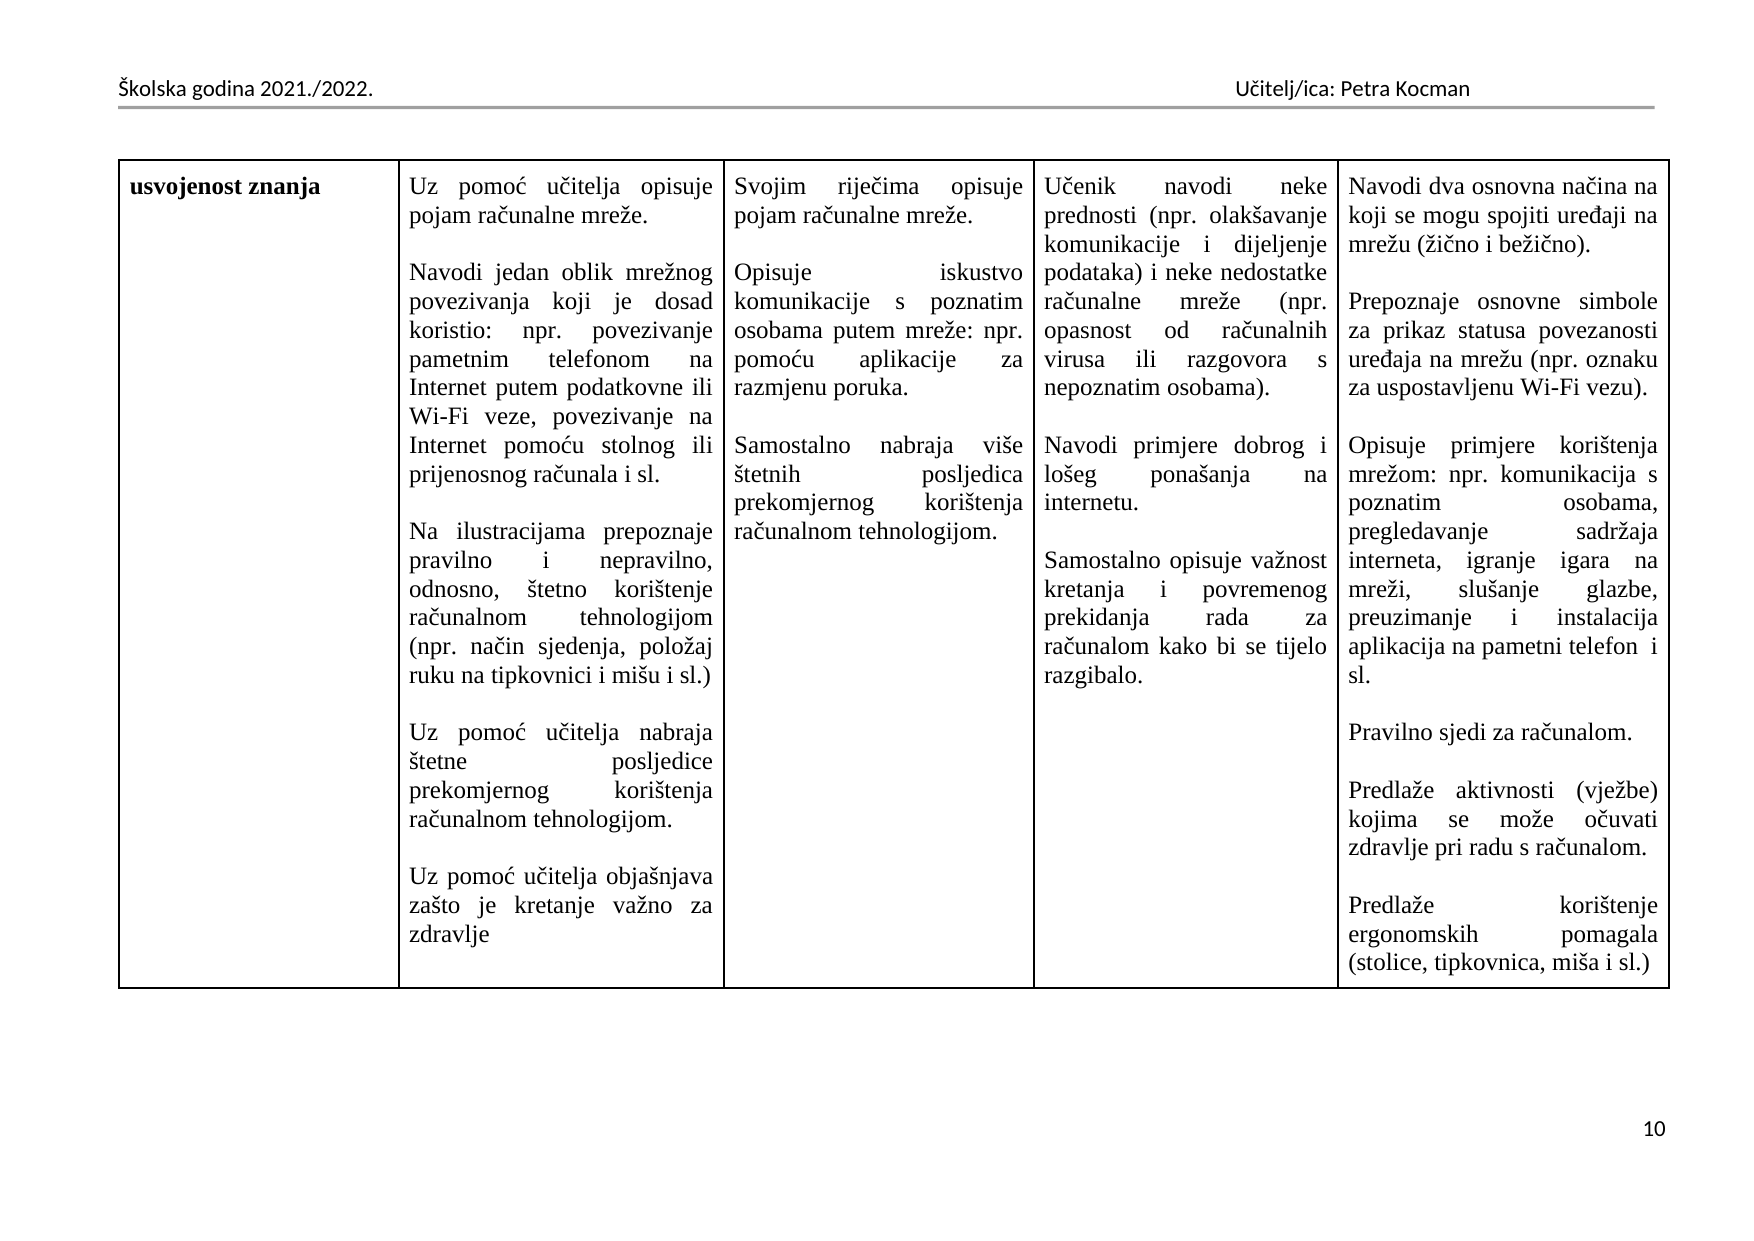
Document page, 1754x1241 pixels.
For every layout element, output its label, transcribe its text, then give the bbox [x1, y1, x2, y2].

table_cell usvojenost znanja [120, 161, 398, 987]
table_cell Učenik navodi neke prednosti (npr. olakšavanje komunikacije i dijeljenje podataka) i neke nedostatke računalne mreže (npr. opasnost od računalnih virusa ili razgovora s nepoznatim osobama). Navodi primjere dobrog i lošeg ponašanja na internetu. Samostalno opisuje važnost kretanja i povremenog prekidanja rada za računalom kako bi se tijelo razgibalo. [1035, 161, 1337, 987]
table_cell Navodi dva osnovna načina na koji se mogu spojiti uređaji na mrežu (žično i bežično). Prepoznaje osnovne simbole za prikaz statusa povezanosti uređaja na mrežu (npr. oznaku za uspostavljenu Wi-Fi vezu). Opisuje primjere korištenja mrežom: npr. komunikacija s poznatim osobama, pregledavanje sadržaja interneta, igranje igara na mreži, slušanje glazbe, preuzimanje i instalacija aplikacija na pametni telefon i sl. Pravilno sjedi za računalom. Predlaže aktivnosti (vježbe) kojima se može očuvati zdravlje pri radu s računalom. Predlaže korištenje ergonomskih pomagala (stolice, tipkovnica, miša i sl.) [1339, 161, 1668, 987]
table_cell Uz pomoć učitelja opisuje pojam računalne mreže. Navodi jedan oblik mrežnog povezivanja koji je dosad koristio: npr. povezivanje pametnim telefonom na Internet putem podatkovne ili Wi-Fi veze, povezivanje na Internet pomoću stolnog ili prijenosnog računala i sl. Na ilustracijama prepoznaje pravilno i nepravilno, odnosno, štetno korištenje računalnom tehnologijom (npr. način sjedenja, položaj ruku na tipkovnici i mišu i sl.) Uz pomoć učitelja nabraja štetne posljedice prekomjernog korištenja računalnom tehnologijom. Uz pomoć učitelja objašnjava zašto je kretanje važno za zdravlje [400, 161, 723, 987]
table_cell Svojim riječima opisuje pojam računalne mreže. Opisuje iskustvo komunikacije s poznatim osobama putem mreže: npr. pomoću aplikacije za razmjenu poruka. Samostalno nabraja više štetnih posljedica prekomjernog korištenja računalnom tehnologijom. [725, 161, 1033, 987]
